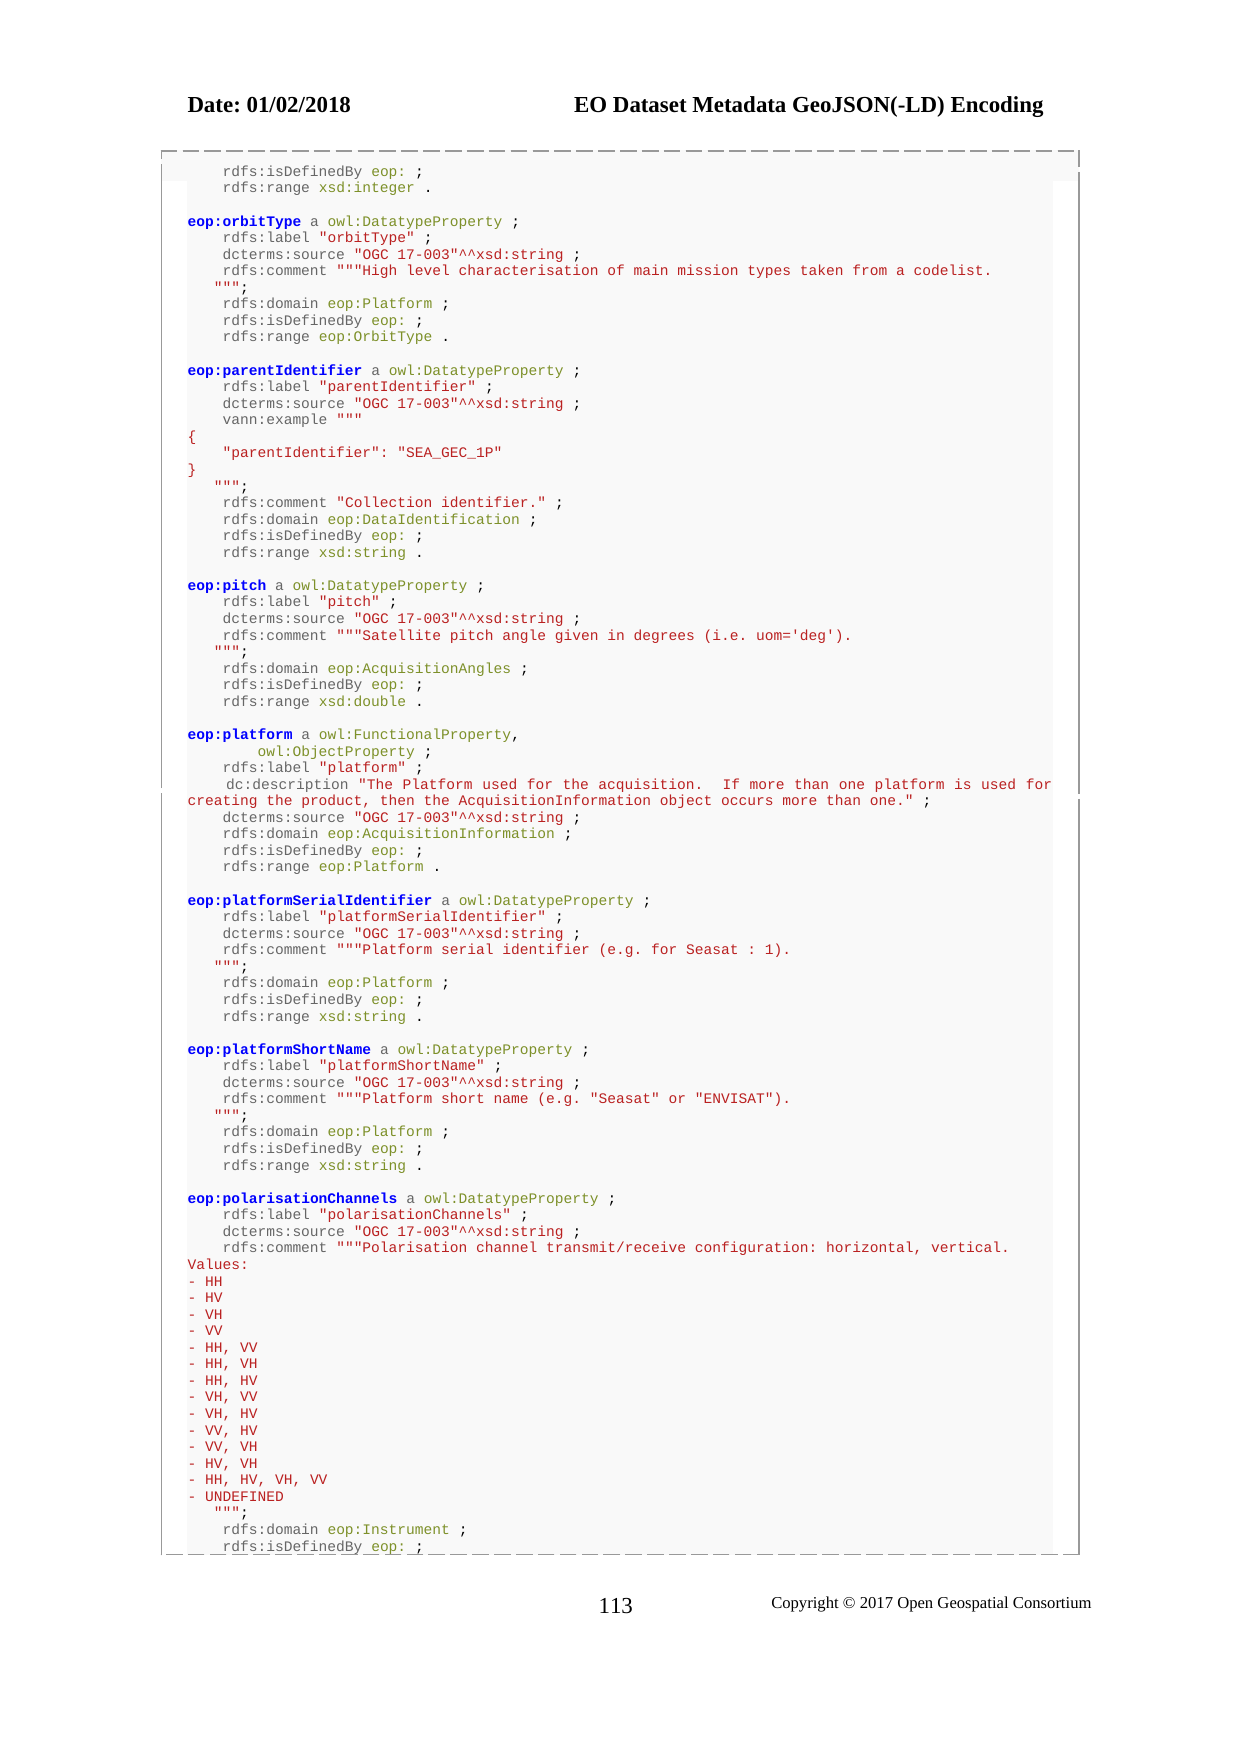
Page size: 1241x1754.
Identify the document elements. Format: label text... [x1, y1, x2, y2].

text owl:ObjectProperty ; [187, 744, 1053, 760]
text - HV [187, 1290, 1053, 1307]
text Values: [187, 1257, 1053, 1274]
text rdfs:range xsd:string . [187, 1009, 1053, 1025]
text rdfs:domain eop:AcquisitionInformation ; [187, 827, 1053, 843]
text dc:description "The Platform used for the acquisition. If more than one platform is used for creating the product, then the AcquisitionInformation object occurs more than one." ; [187, 777, 1053, 810]
text rdfs:comment """Satellite pitch angle given in degrees (i.e. uom='deg'). [187, 628, 1053, 644]
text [187, 247, 1053, 263]
text dcterms:source "OGC 17-003"^^xsd:string ; [187, 396, 1053, 412]
text rdfs:isDefinedBy eop: ; [187, 1141, 1053, 1158]
text dcterms:source "OGC 17-003"^^xsd:string ; [187, 611, 1053, 628]
text """; [187, 479, 1053, 495]
text rdfs:domain eop:DataIdentification ; [187, 512, 1053, 528]
text """; [187, 1506, 1053, 1522]
text rdfs:isDefinedBy eop: ; [187, 992, 1053, 1009]
text rdfs:range xsd:double . [187, 694, 1053, 711]
text rdfs:comment "Collection identifier." ; [187, 495, 1053, 512]
text """; [187, 1108, 1053, 1125]
text - HH [187, 1274, 1053, 1290]
text rdfs:domain eop:Platform ; [187, 976, 1053, 992]
text rdfs:isDefinedBy eop: ; [187, 1539, 1053, 1555]
text eop:polarisationChannels a owl:DatatypeProperty ; [187, 1191, 1053, 1207]
text rdfs:isDefinedBy eop: ; [161, 150, 1079, 181]
text rdfs:range xsd:string . [187, 1158, 1053, 1174]
text rdfs:label "platform" ; [187, 760, 1053, 777]
text { [187, 429, 1053, 446]
text - HH, HV, VH, VV [187, 1472, 1053, 1489]
text } [187, 462, 1053, 479]
text eop:platformShortName a owl:DatatypeProperty ; [187, 1042, 1053, 1058]
text rdfs:isDefinedBy eop: ; [187, 313, 1053, 330]
text rdfs:comment """Platform short name (e.g. "Seasat" or "ENVISAT"). [187, 1092, 1053, 1108]
text rdfs:isDefinedBy eop: ; [187, 843, 1053, 860]
text eop:parentIdentifier a owl:DatatypeProperty ; [187, 363, 1053, 379]
text vann:example """ [187, 412, 1053, 429]
text eop:platform a owl:FunctionalProperty, [187, 727, 1053, 744]
text "parentIdentifier": "SEA_GEC_1P" [187, 446, 1053, 462]
text eop:orbitType a owl:DatatypeProperty ; [187, 214, 1053, 230]
text rdfs:label "parentIdentifier" ; [187, 379, 1053, 396]
text rdfs:comment """High level characterisation of main mission types taken from a codelist. [187, 263, 1053, 280]
text rdfs:comment """Platform serial identifier (e.g. for Seasat : 1). [187, 942, 1053, 959]
text dcterms:source "OGC 17-003"^^xsd:string ; [187, 1075, 1053, 1092]
text """; [187, 959, 1053, 976]
text rdfs:range eop:OrbitType . [187, 330, 1053, 346]
text - HV, VH [187, 1456, 1053, 1472]
text dcterms:source "OGC 17-003"^^xsd:string ; [187, 1224, 1053, 1241]
text rdfs:label "polarisationChannels" ; [187, 1207, 1053, 1224]
text """; [187, 280, 1053, 297]
text - VV [187, 1323, 1053, 1340]
text rdfs:isDefinedBy eop: ; [187, 528, 1053, 545]
text - HH, VV [187, 1340, 1053, 1357]
text rdfs:domain eop:Platform ; [187, 297, 1053, 313]
text - VV, VH [187, 1439, 1053, 1456]
text rdfs:domain eop:AcquisitionAngles ; [187, 661, 1053, 677]
text - UNDEFINED [187, 1489, 1053, 1506]
text - VV, HV [187, 1423, 1053, 1439]
text eop:pitch a owl:DatatypeProperty ; [187, 578, 1053, 595]
text rdfs:domain eop:Platform ; [187, 1125, 1053, 1141]
text rdfs:range xsd:string . [187, 545, 1053, 562]
text - VH, VV [187, 1390, 1053, 1406]
text - HH, HV [187, 1373, 1053, 1390]
text - VH [187, 1307, 1053, 1323]
text - VH, HV [187, 1406, 1053, 1423]
text rdfs:isDefinedBy eop: ; [187, 677, 1053, 694]
text rdfs:label "orbitType" ; [187, 230, 1053, 247]
text dcterms:source "OGC 17-003"^^xsd:string ; [187, 926, 1053, 942]
text rdfs:label "pitch" ; [187, 595, 1053, 611]
text eop:platformSerialIdentifier a owl:DatatypeProperty ; [187, 893, 1053, 909]
text rdfs:comment """Polarisation channel transmit/receive configuration: horizontal, vertical. [187, 1241, 1053, 1257]
text rdfs:domain eop:Instrument ; [187, 1522, 1053, 1539]
text rdfs:range xsd:integer . [187, 181, 1053, 197]
text """; [187, 644, 1053, 661]
text dcterms:source "OGC 17-003"^^xsd:string ; [187, 810, 1053, 827]
text - HH, VH [187, 1357, 1053, 1373]
text rdfs:label "platformShortName" ; [187, 1058, 1053, 1075]
text rdfs:range eop:Platform . [187, 860, 1053, 876]
text rdfs:label "platformSerialIdentifier" ; [187, 909, 1053, 926]
